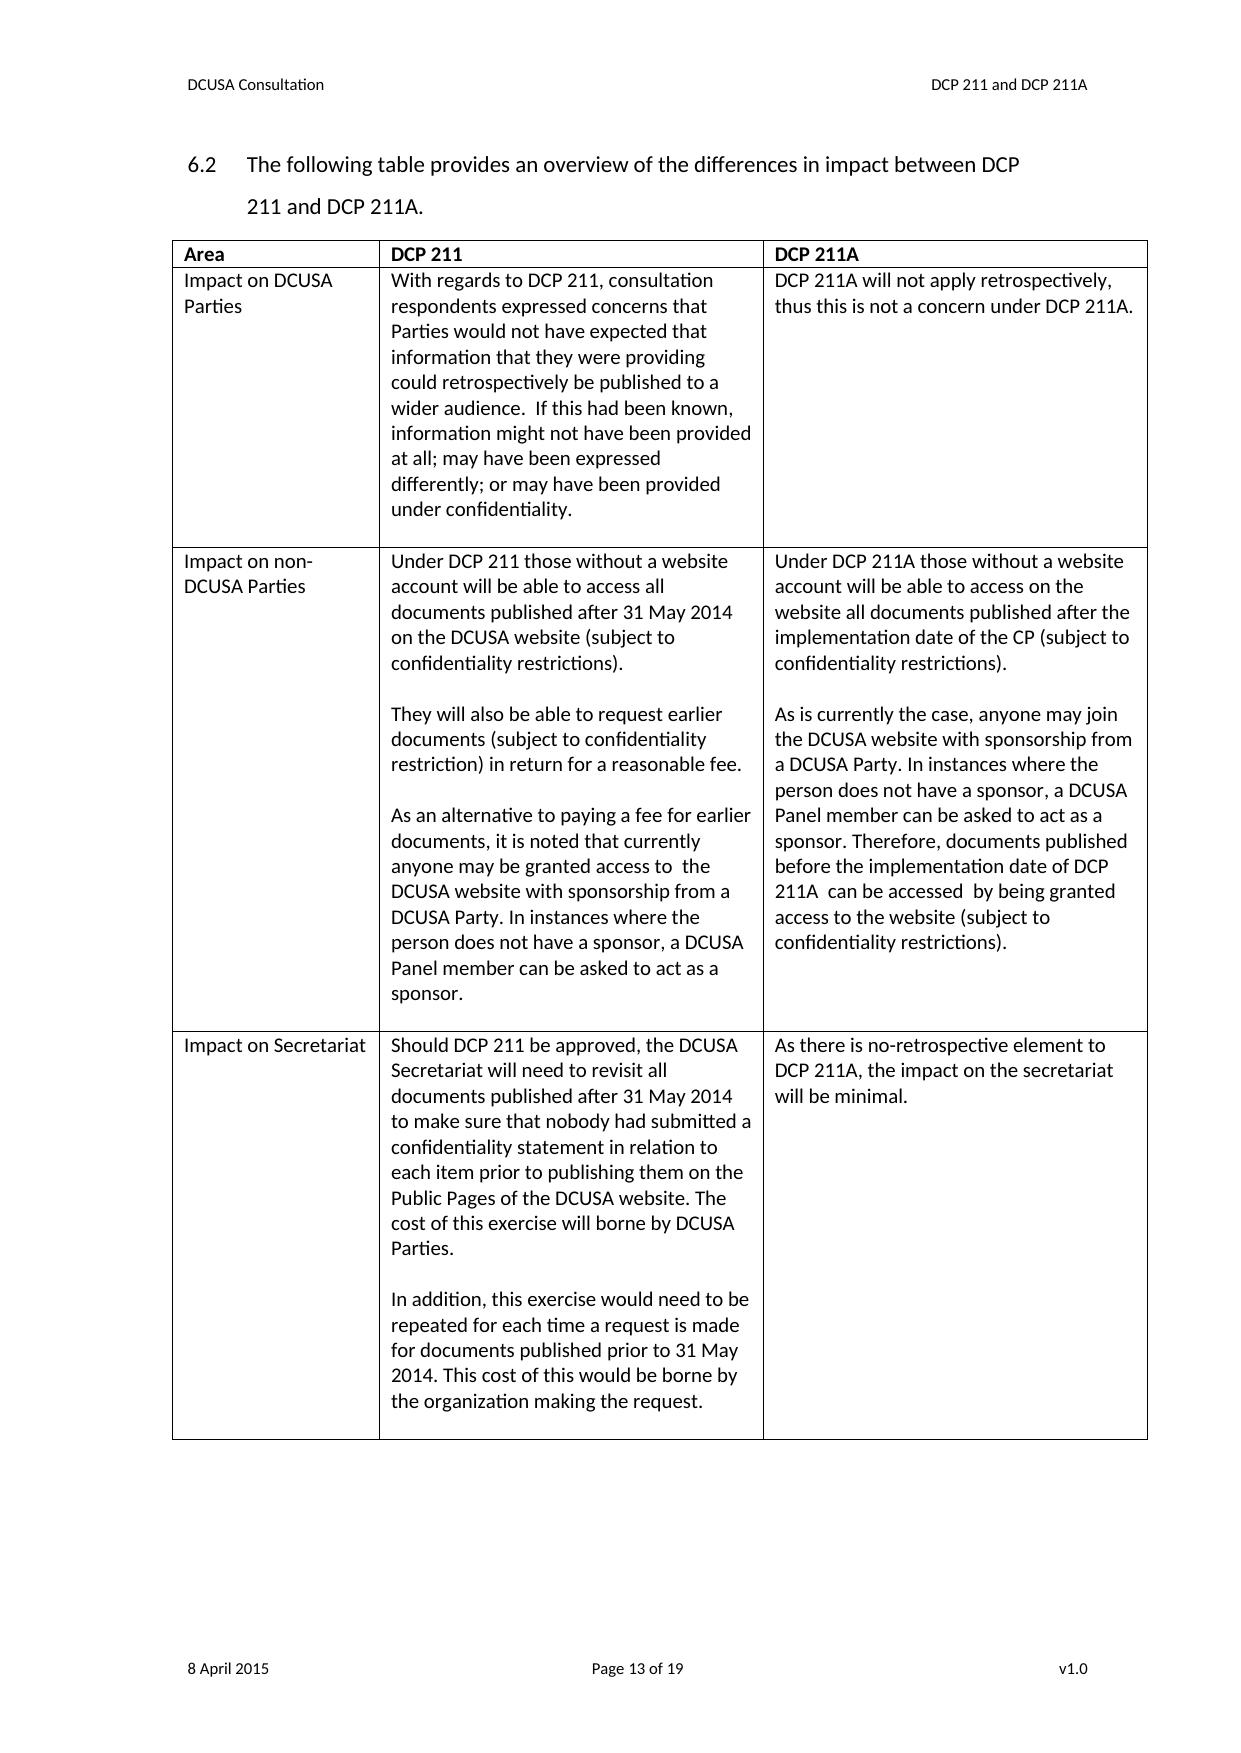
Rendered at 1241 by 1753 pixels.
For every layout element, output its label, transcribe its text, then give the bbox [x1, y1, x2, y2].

table_header Area [173, 241, 379, 267]
table_cell Under DCP 211A those without a website account will be able to access on the website all documents published after the implementation date of the CP (subject to confidentiality restrictions). As is currently the case, anyone may join the DCUSA website with sponsorship from a DCUSA Party. In instances where the person does not have a sponsor, a DCUSA Panel member can be asked to act as a sponsor. Therefore, documents published before the implementation date of DCP 211A can be accessed by being granted access to the website (subject to confidentiality restrictions). [764, 548, 1147, 1031]
table_cell Should DCP 211 be approved, the DCUSA Secretariat will need to revisit all documents published after 31 May 2014 to make sure that nobody had submitted a confidentiality statement in relation to each item prior to publishing them on the Public Pages of the DCUSA website. The cost of this exercise will borne by DCUSA Parties. In addition, this exercise would need to be repeated for each time a request is made for documents published prior to 31 May 2014. This cost of this would be borne by the organization making the request. [380, 1032, 763, 1439]
table_header DCP 211A [764, 241, 1147, 267]
table_cell As there is no-retrospective element to DCP 211A, the impact on the secretariat will be minimal. [764, 1032, 1147, 1439]
table_cell Impact on Secretariat [173, 1032, 379, 1439]
table_cell Impact on DCUSA Parties [173, 268, 379, 547]
subtitle The following table provides an overview of the differences in impact between DCP 211 and DCP 211A. [187, 150, 1053, 220]
table_cell Under DCP 211 those without a website account will be able to access all documents published after 31 May 2014 on the DCUSA website (subject to confidentiality restrictions). They will also be able to request earlier documents (subject to confidentiality restriction) in return for a reasonable fee. As an alternative to paying a fee for earlier documents, it is noted that currently anyone may be granted access to the DCUSA website with sponsorship from a DCUSA Party. In instances where the person does not have a sponsor, a DCUSA Panel member can be asked to act as a sponsor. [380, 548, 763, 1031]
table_cell DCP 211A will not apply retrospectively, thus this is not a concern under DCP 211A. [764, 268, 1147, 547]
table_cell With regards to DCP 211, consultation respondents expressed concerns that Parties would not have expected that information that they were providing could retrospectively be published to a wider audience. If this had been known, information might not have been provided at all; may have been expressed differently; or may have been provided under confidentiality. [380, 268, 763, 547]
table_header DCP 211 [380, 241, 763, 267]
table_cell Impact on non-DCUSA Parties [173, 548, 379, 1031]
